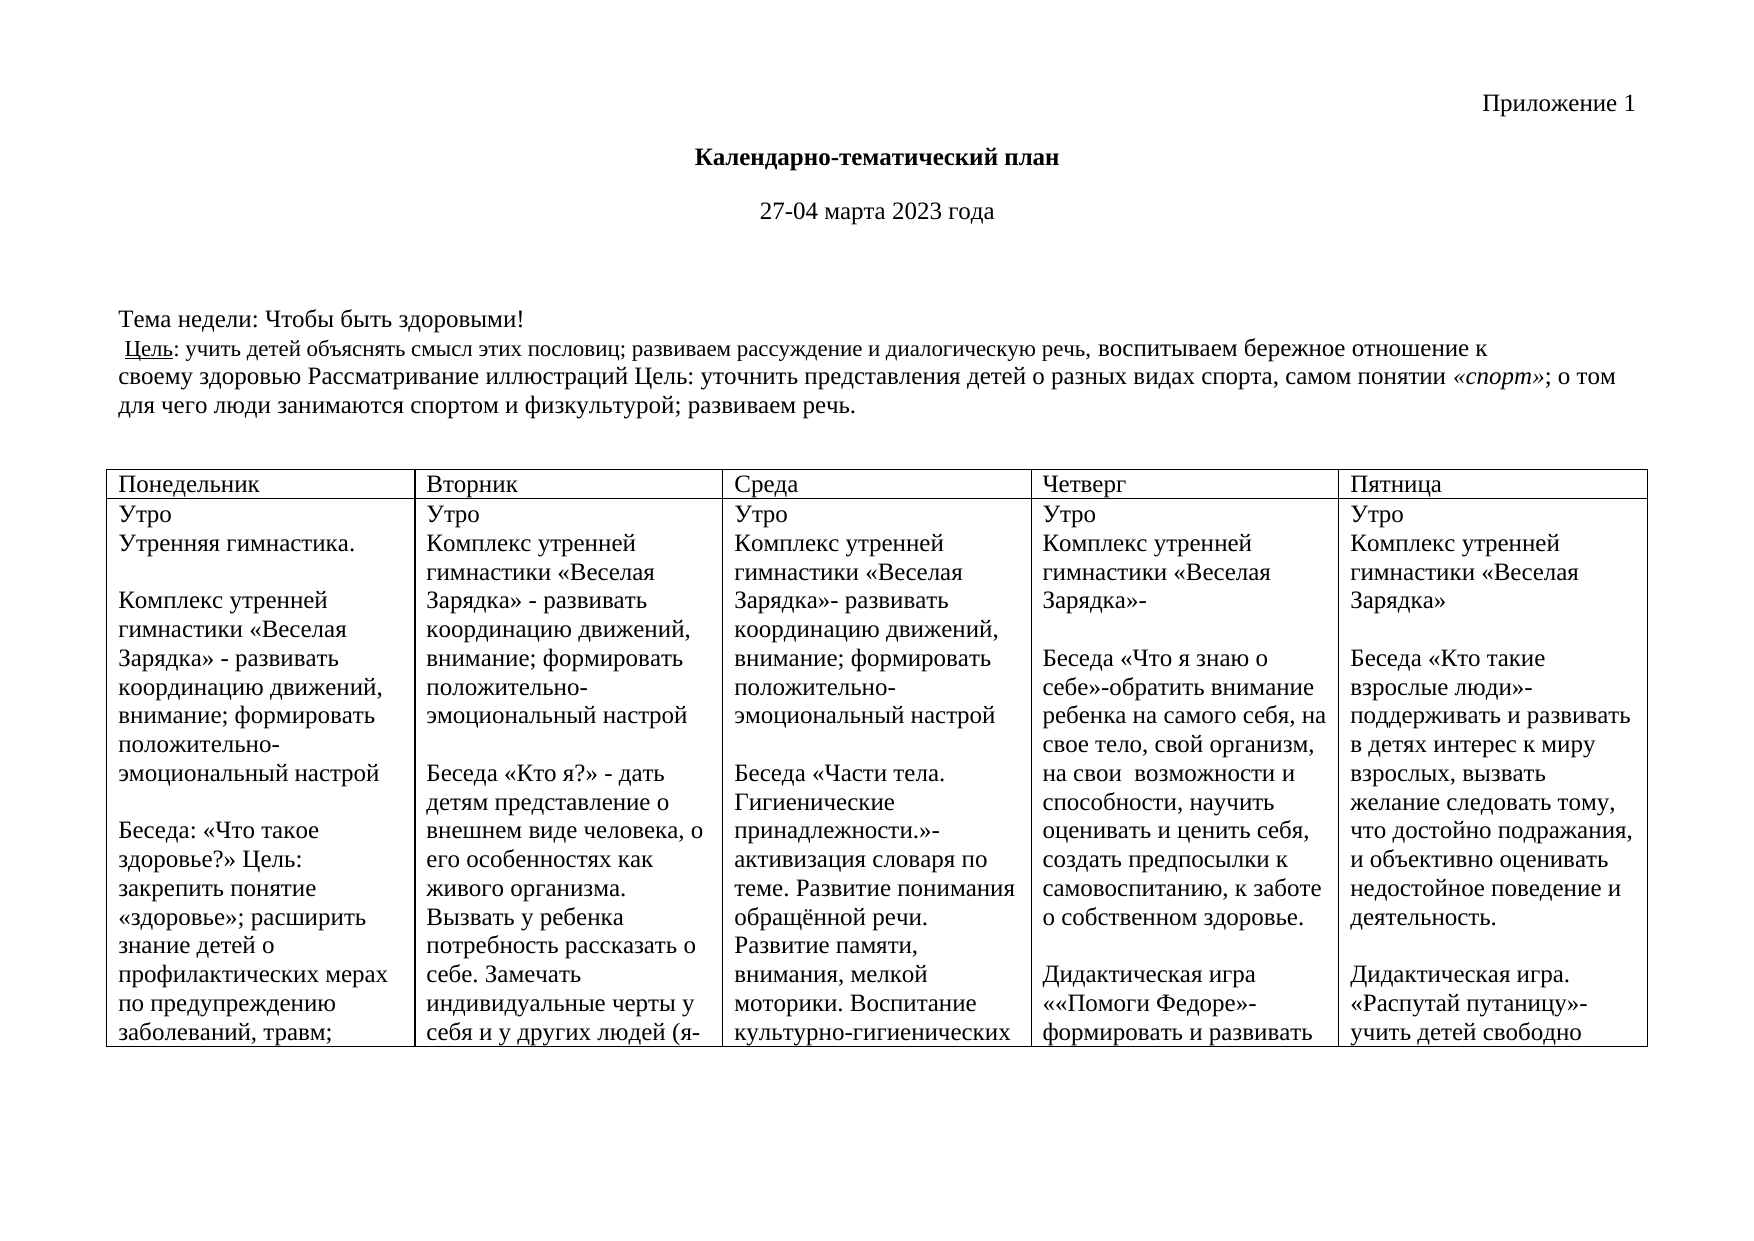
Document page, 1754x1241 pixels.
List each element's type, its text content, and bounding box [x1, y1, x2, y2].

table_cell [723, 499, 1031, 1046]
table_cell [416, 499, 722, 1046]
table_header Пятница [1339, 470, 1647, 498]
table_header Вторник [416, 470, 722, 498]
text Календарно-тематический план [118, 142, 1636, 171]
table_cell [1032, 499, 1338, 1046]
table_header Среда [723, 470, 1031, 498]
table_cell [1339, 499, 1647, 1046]
text 27-04 марта 2023 года [118, 196, 1636, 225]
table_header Четверг [1032, 470, 1338, 498]
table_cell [107, 499, 414, 1046]
text Приложение 1 [118, 88, 1636, 117]
text Тема недели: Чтобы быть здоровыми! [118, 304, 1636, 333]
text Цель: учить детей объяснять смысл этих пословиц; развиваем рассуждение и диалогическую речь, воспитываем бережное отношение к своему здоровью Рассматривание иллюстраций Цель: уточнить представления детей о разных видах спорта, самом понятии «спорт»; о том для чего люди занимаются спортом и физкультурой; развиваем речь. [118, 333, 1636, 419]
table_header Понедельник [107, 470, 414, 498]
